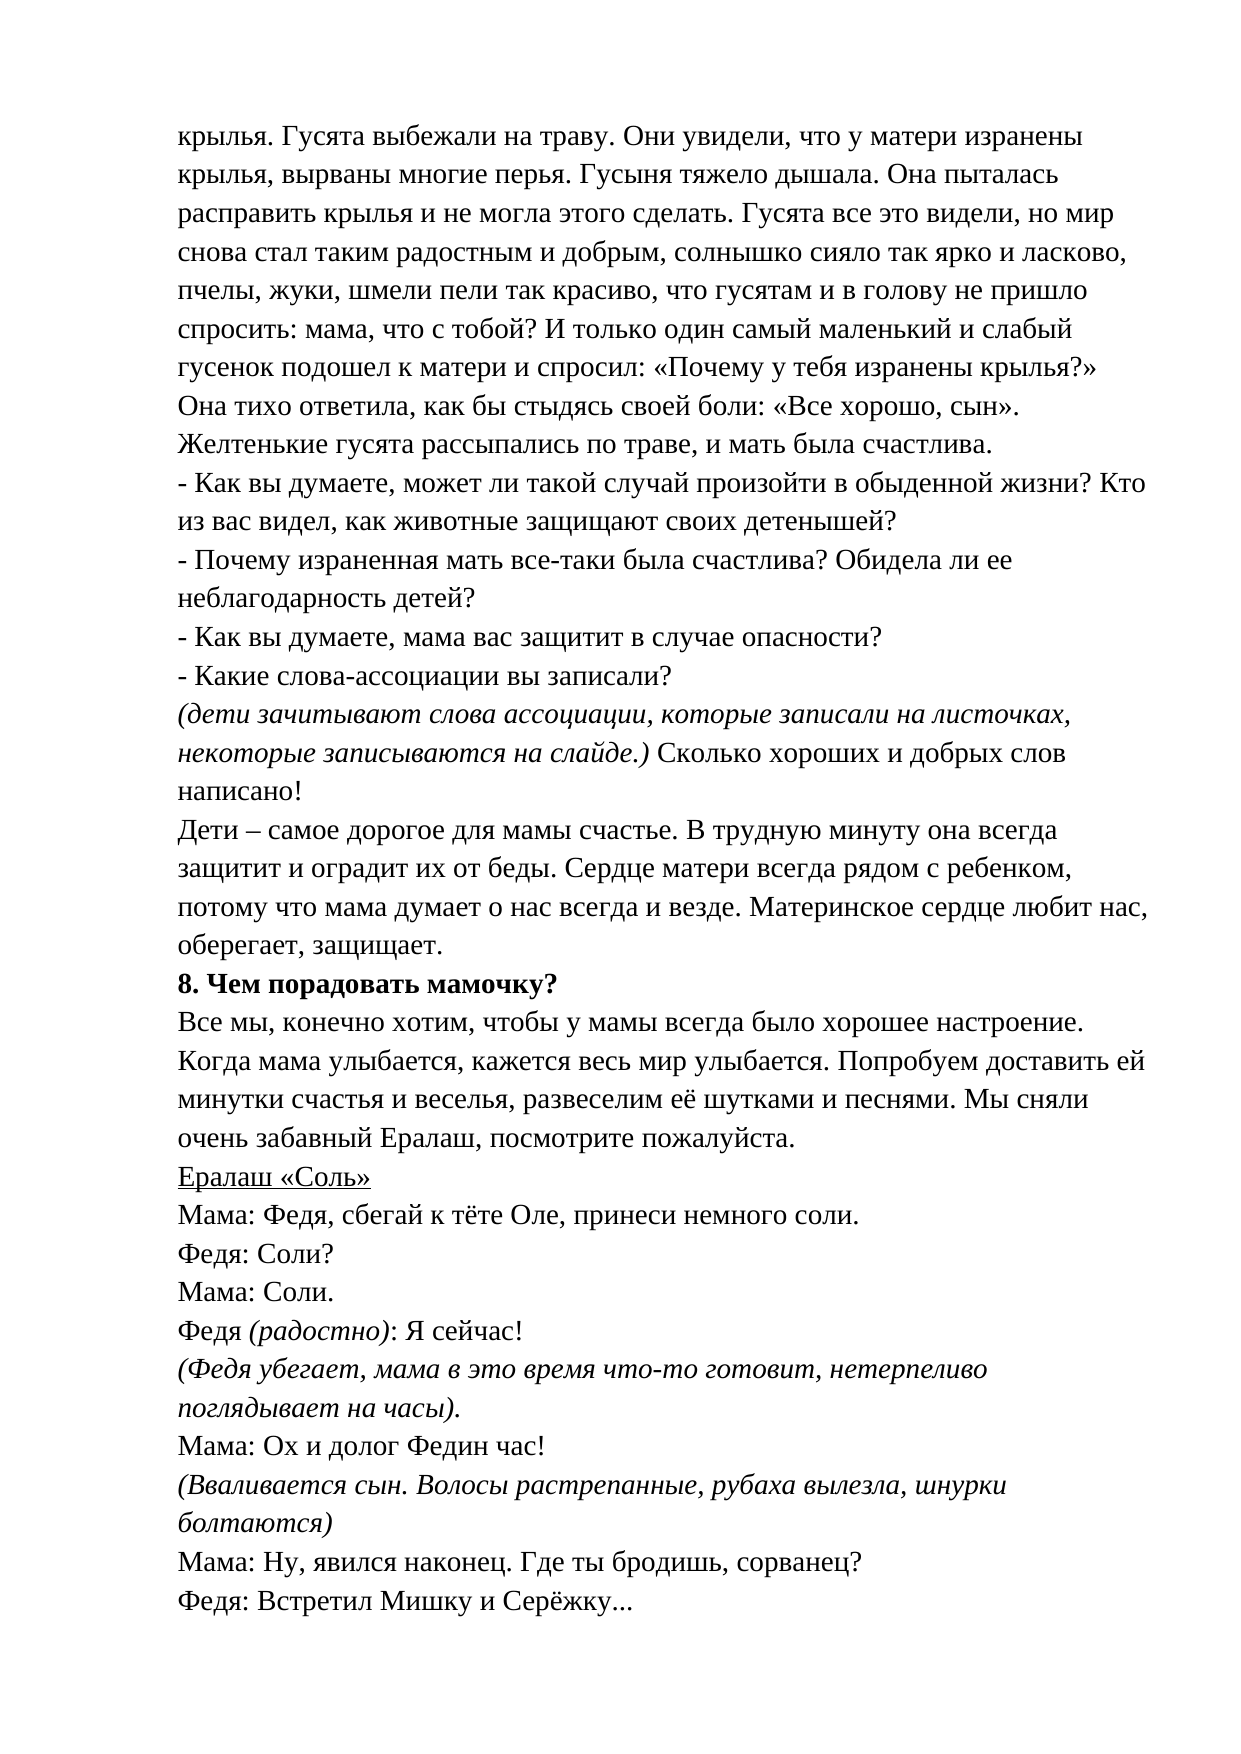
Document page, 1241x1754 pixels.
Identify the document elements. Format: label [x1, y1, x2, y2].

text [177, 118, 1152, 1616]
